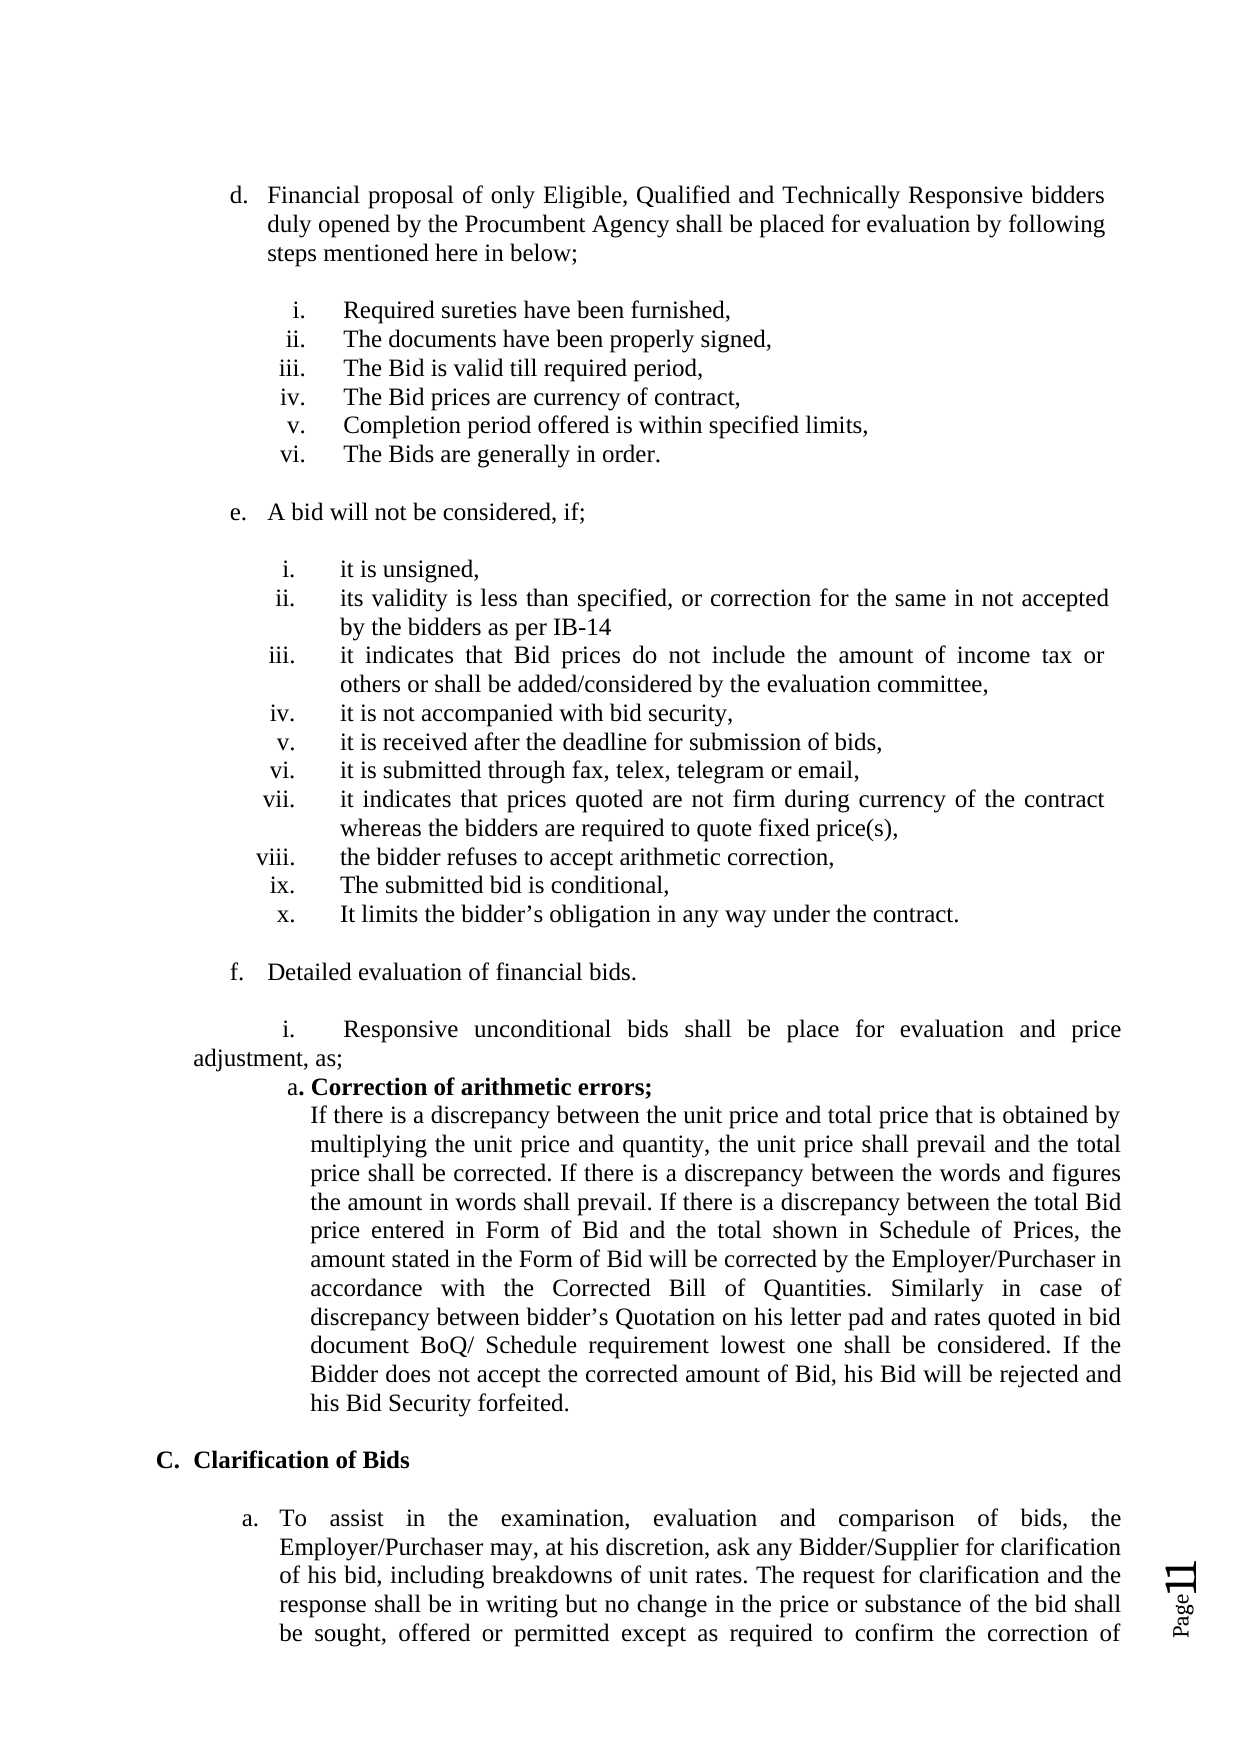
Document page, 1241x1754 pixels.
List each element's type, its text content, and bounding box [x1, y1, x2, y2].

list Completion period offered is within specified limits, [306, 410, 1122, 439]
list it is received after the deadline for submission of bids, [295, 727, 1122, 755]
list Clarification of Bids [156, 1445, 1122, 1474]
list it is unsigned, [295, 554, 1122, 583]
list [242, 1503, 1122, 1647]
list The documents have been properly signed, [306, 324, 1122, 353]
list The submitted bid is conditional, [295, 870, 1122, 899]
list The Bid prices are currency of contract, [306, 382, 1122, 410]
list its validity is less than specified, or correction for the same in not accepted by the bidders as per IB-14 [295, 583, 1109, 640]
list Detailed evaluation of financial bids. [229, 957, 1122, 985]
text a. Correction of arithmetic errors; [281, 1072, 1122, 1100]
list A bid will not be considered, if; [229, 497, 1122, 525]
list it indicates that prices quoted are not firm during currency of the contract whereas the bidders are required to quote fixed price(s), [295, 784, 1105, 842]
list it is not accompanied with bid security, [295, 698, 1122, 727]
list Required sureties have been furnished, [306, 295, 1122, 324]
list Responsive unconditional bids shall be place for evaluation and price adjustment, as; [193, 1014, 1122, 1072]
list The Bid is valid till required period, [306, 353, 1122, 382]
list It limits the bidder’s obligation in any way under the contract. [295, 899, 1122, 928]
list the bidder refuses to accept arithmetic correction, [295, 842, 1122, 870]
list If there is a discrepancy between the unit price and total price that is obtained by multiplying the unit price and quantity, the unit price shall prevail and the total price shall be corrected. If there is a discrepancy between the words and figures the amount in words shall prevail. If there is a discrepancy between the total Bid price entered in Form of Bid and the total shown in Schedule of Prices, the amount stated in the Form of Bid will be corrected by the Employer/Purchaser in accordance with the Corrected Bill of Quantities. Similarly in case of discrepancy between bidder’s Quotation on his letter pad and rates quoted in bid document BoQ/ Schedule requirement lowest one shall be considered. If the Bidder does not accept the corrected amount of Bid, his Bid will be rejected and his Bid Security forfeited. [310, 1100, 1122, 1417]
list it is submitted through fax, telex, telegram or email, [295, 755, 1122, 784]
list it indicates that Bid prices do not include the amount of income tax or others or shall be added/considered by the evaluation committee, [295, 640, 1105, 698]
list The Bids are generally in order. [306, 439, 1122, 468]
list Financial proposal of only Eligible, Qualified and Technically Responsive bidders duly opened by the Procumbent Agency shall be placed for evaluation by following steps mentioned here in below; [229, 180, 1105, 267]
